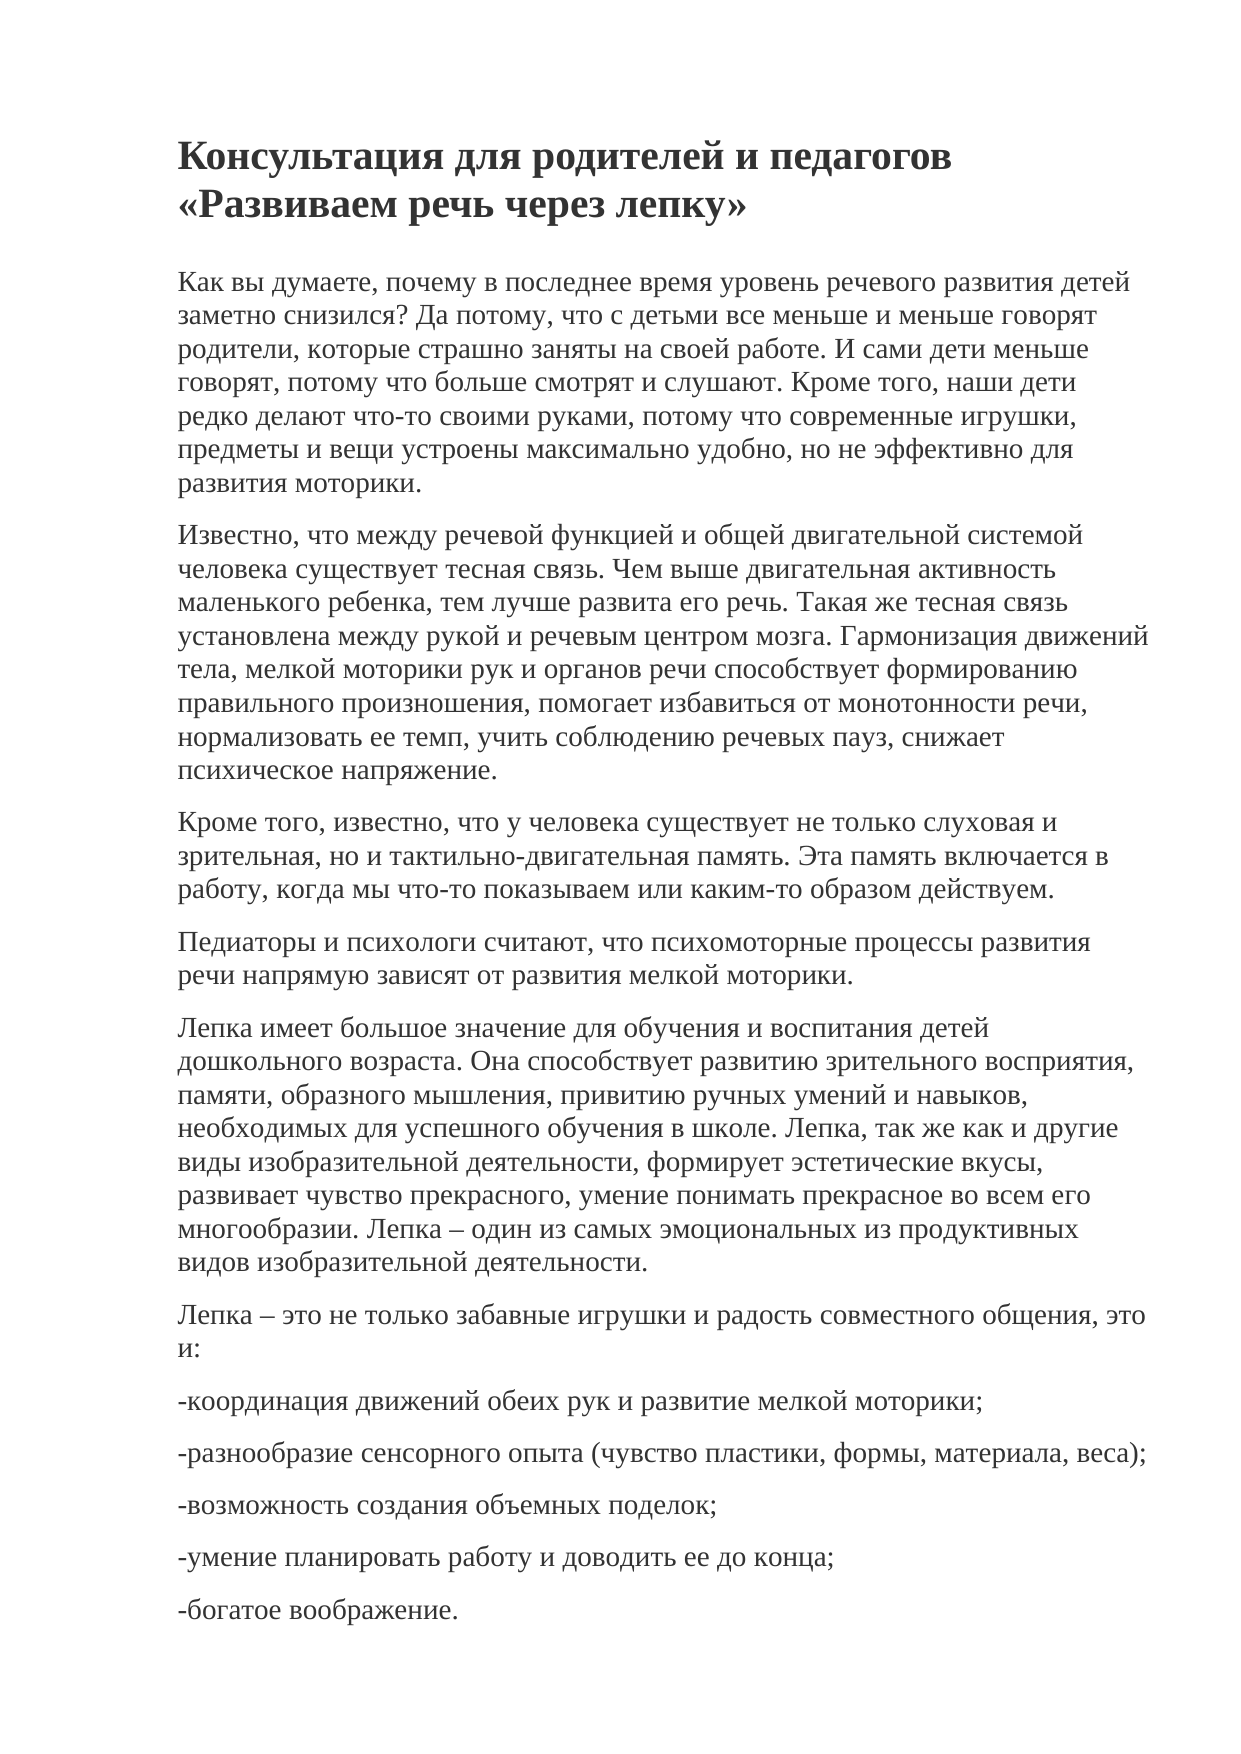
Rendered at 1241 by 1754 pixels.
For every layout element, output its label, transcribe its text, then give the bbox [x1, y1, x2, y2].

text -умение планировать работу и доводить ее до конца; [177, 1539, 1152, 1573]
text Педиаторы и психологи считают, что психомоторные процессы развития речи напрямую зависят от развития мелкой моторики. [177, 924, 1152, 991]
text -разнообразие сенсорного опыта (чувство пластики, формы, материала, веса); [177, 1435, 1152, 1468]
text Как вы думаете, почему в последнее время уровень речевого развития детей заметно снизился? Да потому, что с детьми все меньше и меньше говорят родители, которые страшно заняты на своей работе. И сами дети меньше говорят, потому что больше смотрят и слушают. Кроме того, наши дети редко делают что-то своими руками, потому что современные игрушки, предметы и вещи устроены максимально удобно, но не эффективно для развития моторики. [177, 264, 1152, 499]
text Кроме того, известно, что у человека существует не только слуховая и зрительная, но и тактильно-двигательная память. Эта память включается в работу, когда мы что-то показываем или каким-то образом действуем. [177, 804, 1152, 905]
text Известно, что между речевой функцией и общей двигательной системой человека существует тесная связь. Чем выше двигательная активность маленького ребенка, тем лучше развита его речь. Такая же тесная связь установлена между рукой и речевым центром мозга. Гармонизация движений тела, мелкой моторики рук и органов речи способствует формированию правильного произношения, помогает избавиться от монотонности речи, нормализовать ее темп, учить соблюдению речевых пауз, снижает психическое напряжение. [177, 517, 1152, 786]
text Лепка – это не только забавные игрушки и радость совместного общения, это и: [177, 1297, 1152, 1364]
text -богатое воображение. [177, 1592, 1152, 1625]
text Лепка имеет большое значение для обучения и воспитания детей дошкольного возраста. Она способствует развитию зрительного восприятия, памяти, образного мышления, привитию ручных умений и навыков, необходимых для успешного обучения в школе. Лепка, так же как и другие виды изобразительной деятельности, формирует эстетические вкусы, развивает чувство прекрасного, умение понимать прекрасное во всем его многообразии. Лепка – один из самых эмоциональных из продуктивных видов изобразительной деятельности. [177, 1010, 1152, 1278]
text -координация движений обеих рук и развитие мелкой моторики; [177, 1383, 1152, 1416]
text -возможность создания объемных поделок; [177, 1487, 1152, 1521]
text Консультация для родителей и педагогов «Развиваем речь через лепку» [177, 131, 1152, 226]
